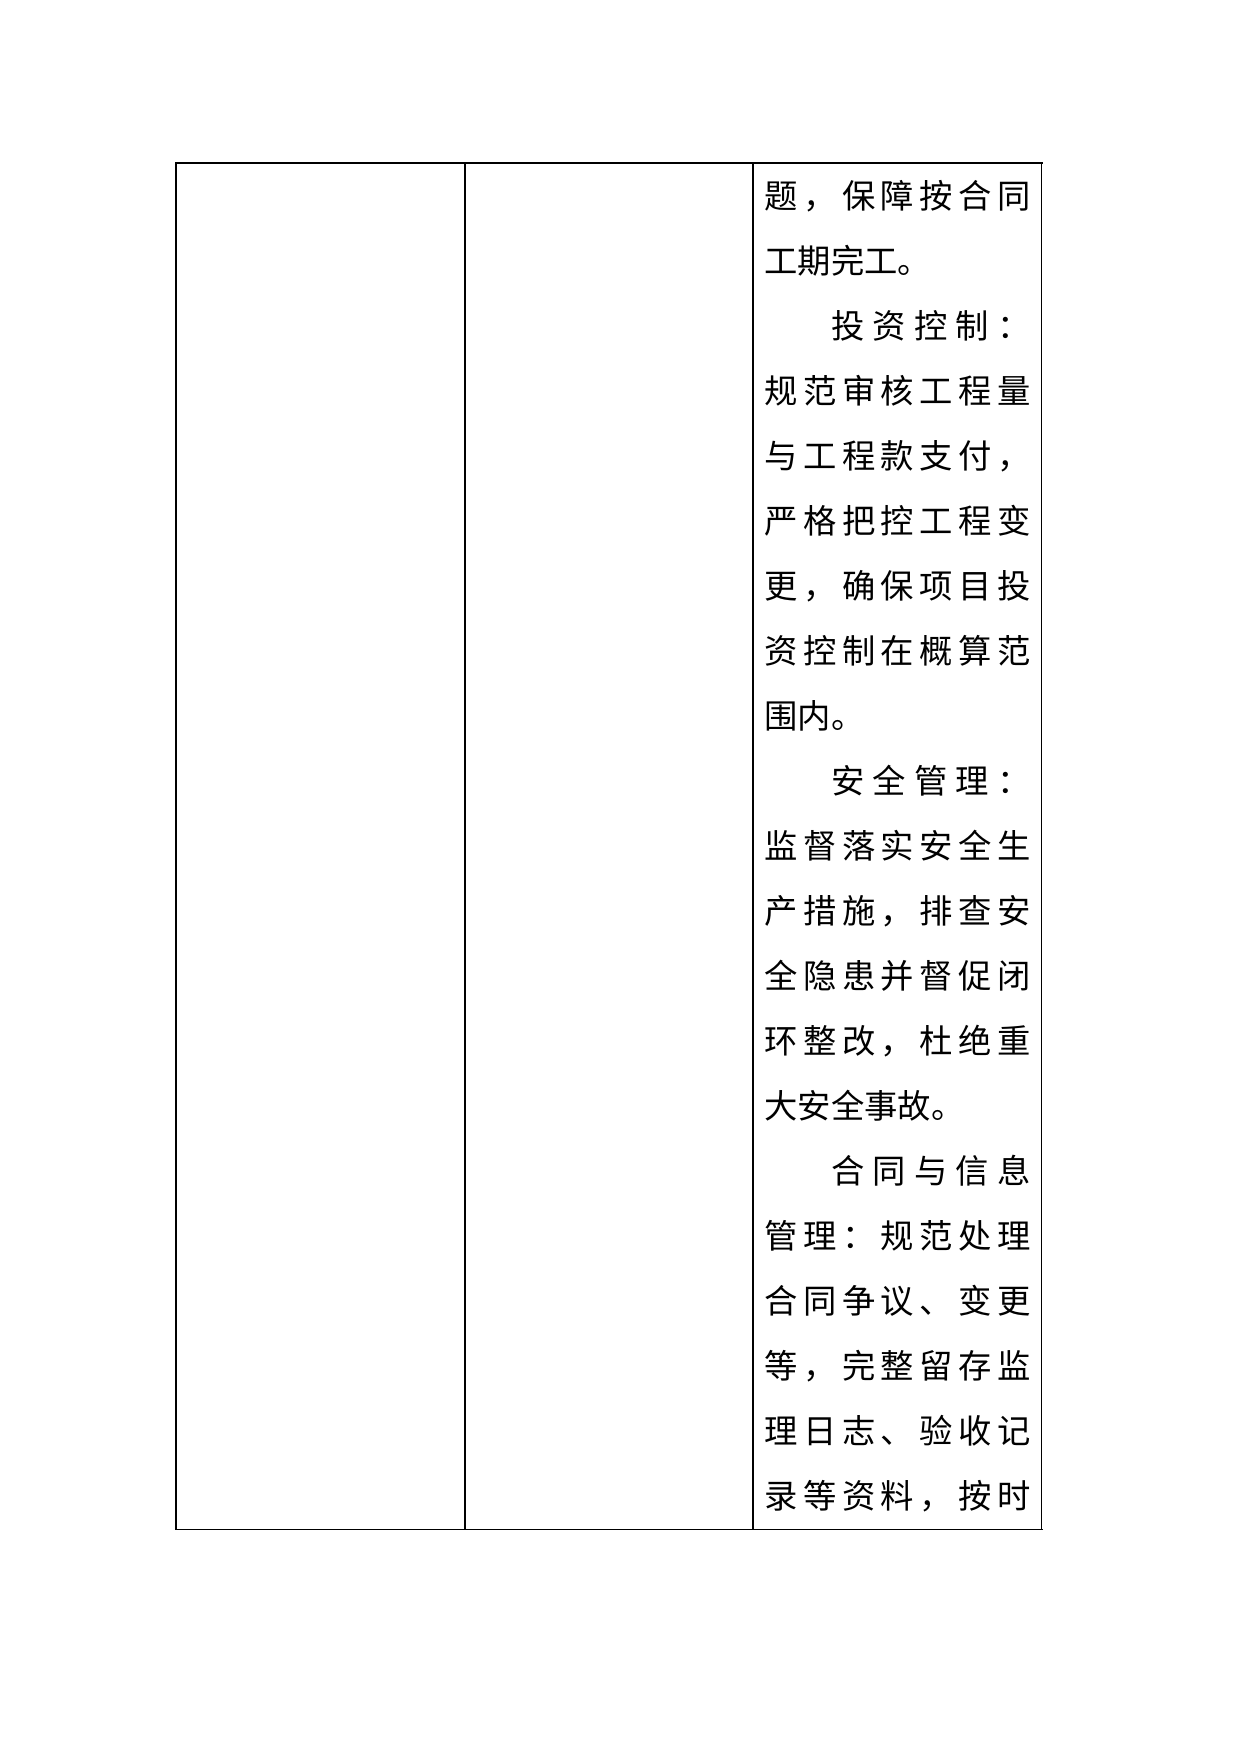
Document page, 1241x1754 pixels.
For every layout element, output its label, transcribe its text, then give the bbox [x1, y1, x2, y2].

table_cell [466, 164, 752, 1528]
table_cell 2 [177, 164, 464, 1528]
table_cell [754, 164, 1041, 1528]
